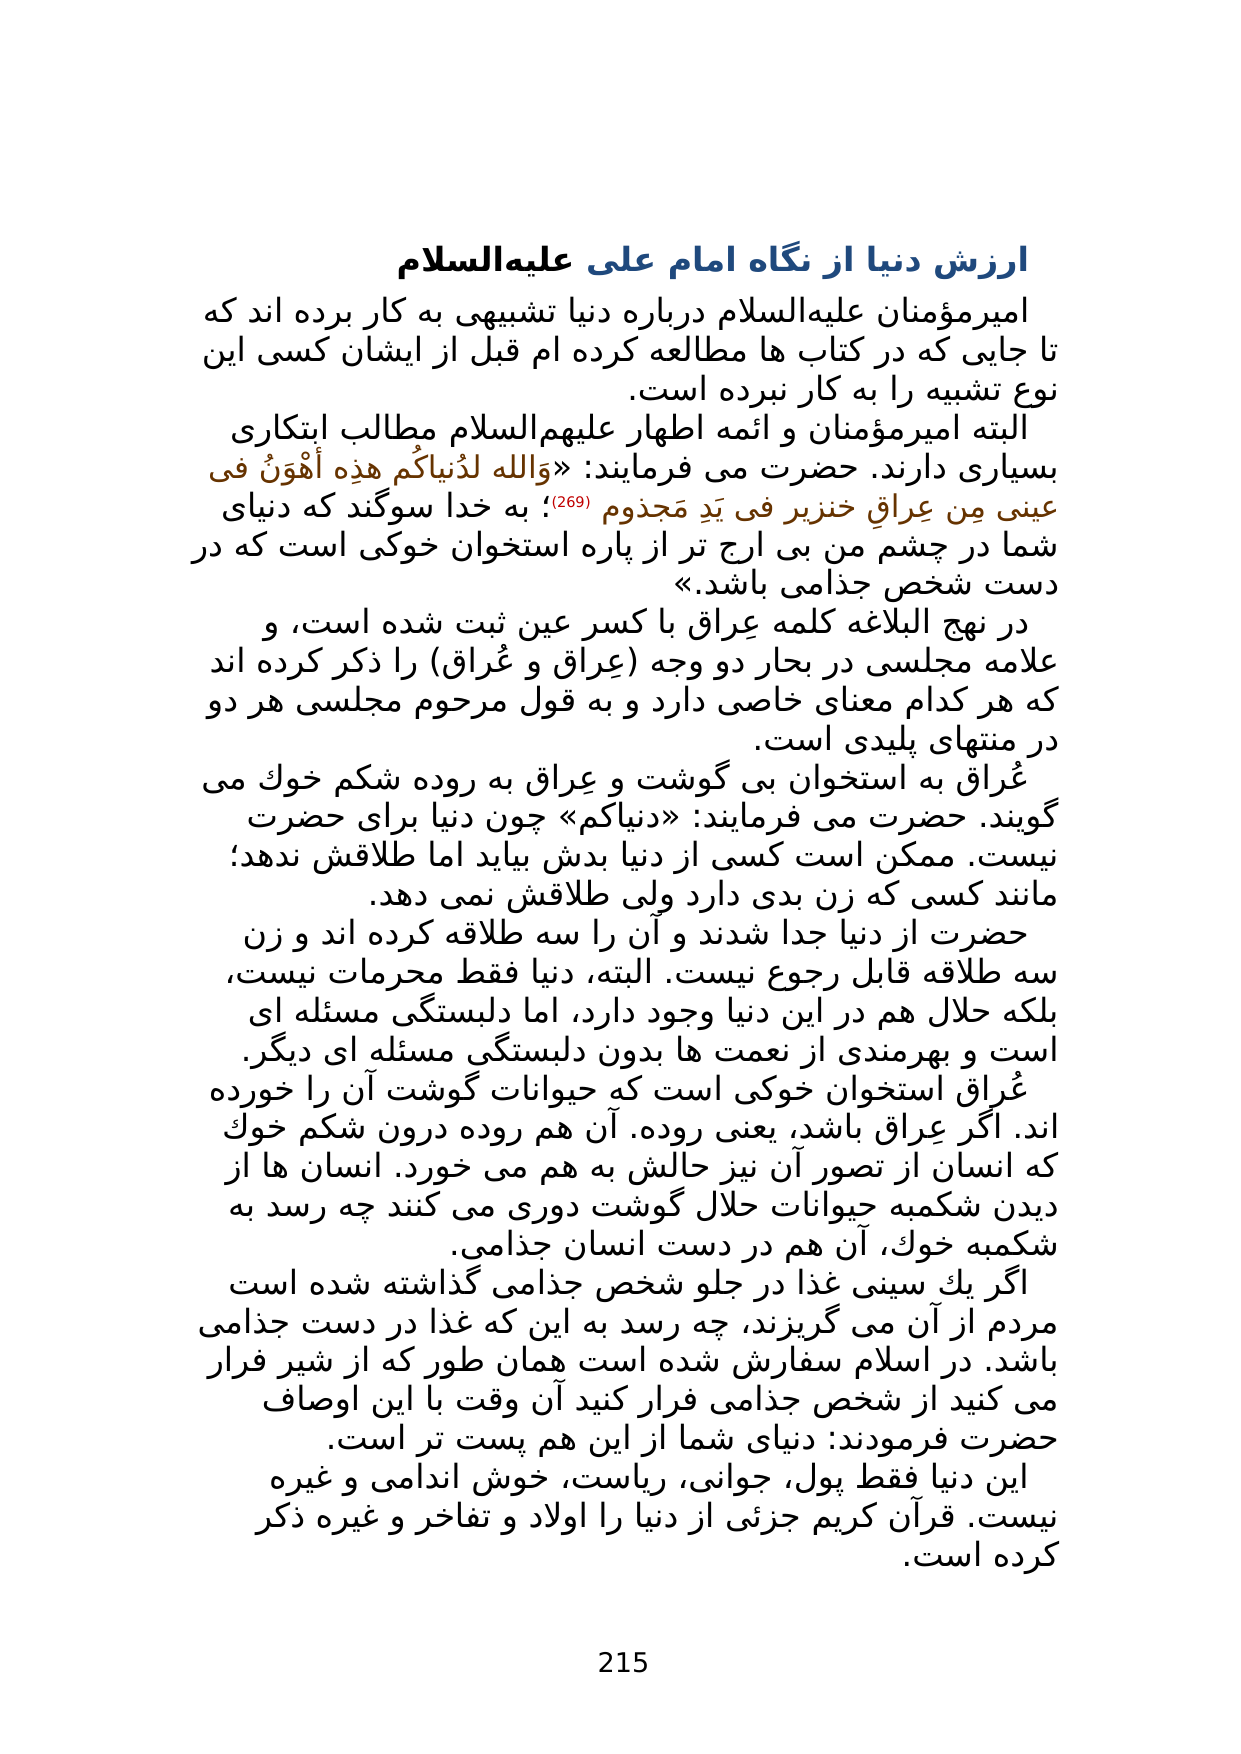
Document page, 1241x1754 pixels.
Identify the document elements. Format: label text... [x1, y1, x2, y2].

text اگر يك سينى غذا در جلو شخص جذامى گذاشته شده است مردم از آن مى گريزند، چه رسد به اين كه غذا در دست جذامى باشد. در اسلام سفارش شده است همان طور كه از شير فرار مى كنيد از شخص جذامى فرار كنيد آن وقت با اين اوصاف حضرت فرمودند: دنياى شما از اين هم پست تر است. [187, 1263, 1059, 1457]
text در نهج البلاغه كلمه عِراق با كسر عين ثبت شده است، و علامه مجلسى در بحار دو وجه (عِراق و عُراق) را ذكر كرده اند كه هر كدام معناى خاصى دارد و به قول مرحوم مجلسى هر دو در منتهاى پليدى است. [187, 603, 1059, 758]
subtitle ارزش دنيا از نگاه امام على عليه‌السلام [187, 241, 1059, 279]
text اميرمؤمنان عليه‌السلام درباره دنيا تشبيهى به كار برده اند كه تا جايى كه در كتاب ها مطالعه كرده ام قبل از ايشان كسى اين نوع تشبيه را به كار نبرده است. [187, 292, 1059, 408]
text اين دنيا فقط پول، جوانى، رياست، خوش اندامى و غيره نيست. قرآن كريم جزئى از دنيا را اولاد و تفاخر و غيره ذكر كرده است. [187, 1457, 1059, 1574]
text عُراق به استخوان بى گوشت و عِراق به روده شكم خوك مى گويند. حضرت مى فرمايند: «دنياكم» چون دنيا براى حضرت نيست. ممكن است كسى از دنيا بدش بيايد اما طلاقش ندهد؛ مانند كسى كه زن بدى دارد ولى طلاقش نمى دهد. [187, 758, 1059, 913]
text البته اميرمؤمنان و ائمه اطهار عليهم‌السلام مطالب ابتكارى بسيارى دارند. حضرت مى فرمايند: «وَالله لدُنياكُم هذِه أهْوَنُ فى عينى مِن عِراقِ خنزير فى يَدِ مَجذوم (269)؛ به خدا سوگند كه دنياى شما در چشم من بى ارج تر از پاره استخوان خوكى است كه در دست شخص جذامى باشد.» [187, 408, 1059, 603]
text عُراق استخوان خوكى است كه حيوانات گوشت آن را خورده اند. اگر عِراق باشد، يعنى روده. آن هم روده درون شكم خوك كه انسان از تصور آن نيز حالش به هم مى خورد. انسان ها از ديدن شكمبه حيوانات حلال گوشت دورى مى كنند چه رسد به شكمبه خوك، آن هم در دست انسان جذامى. [187, 1069, 1059, 1263]
text حضرت از دنيا جدا شدند و آن را سه طلاقه كرده اند و زن سه طلاقه قابل رجوع نيست. البته، دنيا فقط محرمات نيست، بلكه حلال هم در اين دنيا وجود دارد، اما دلبستگى مسئله اى است و بهرمندى از نعمت ها بدون دلبستگى مسئله اى ديگر. [187, 913, 1059, 1069]
